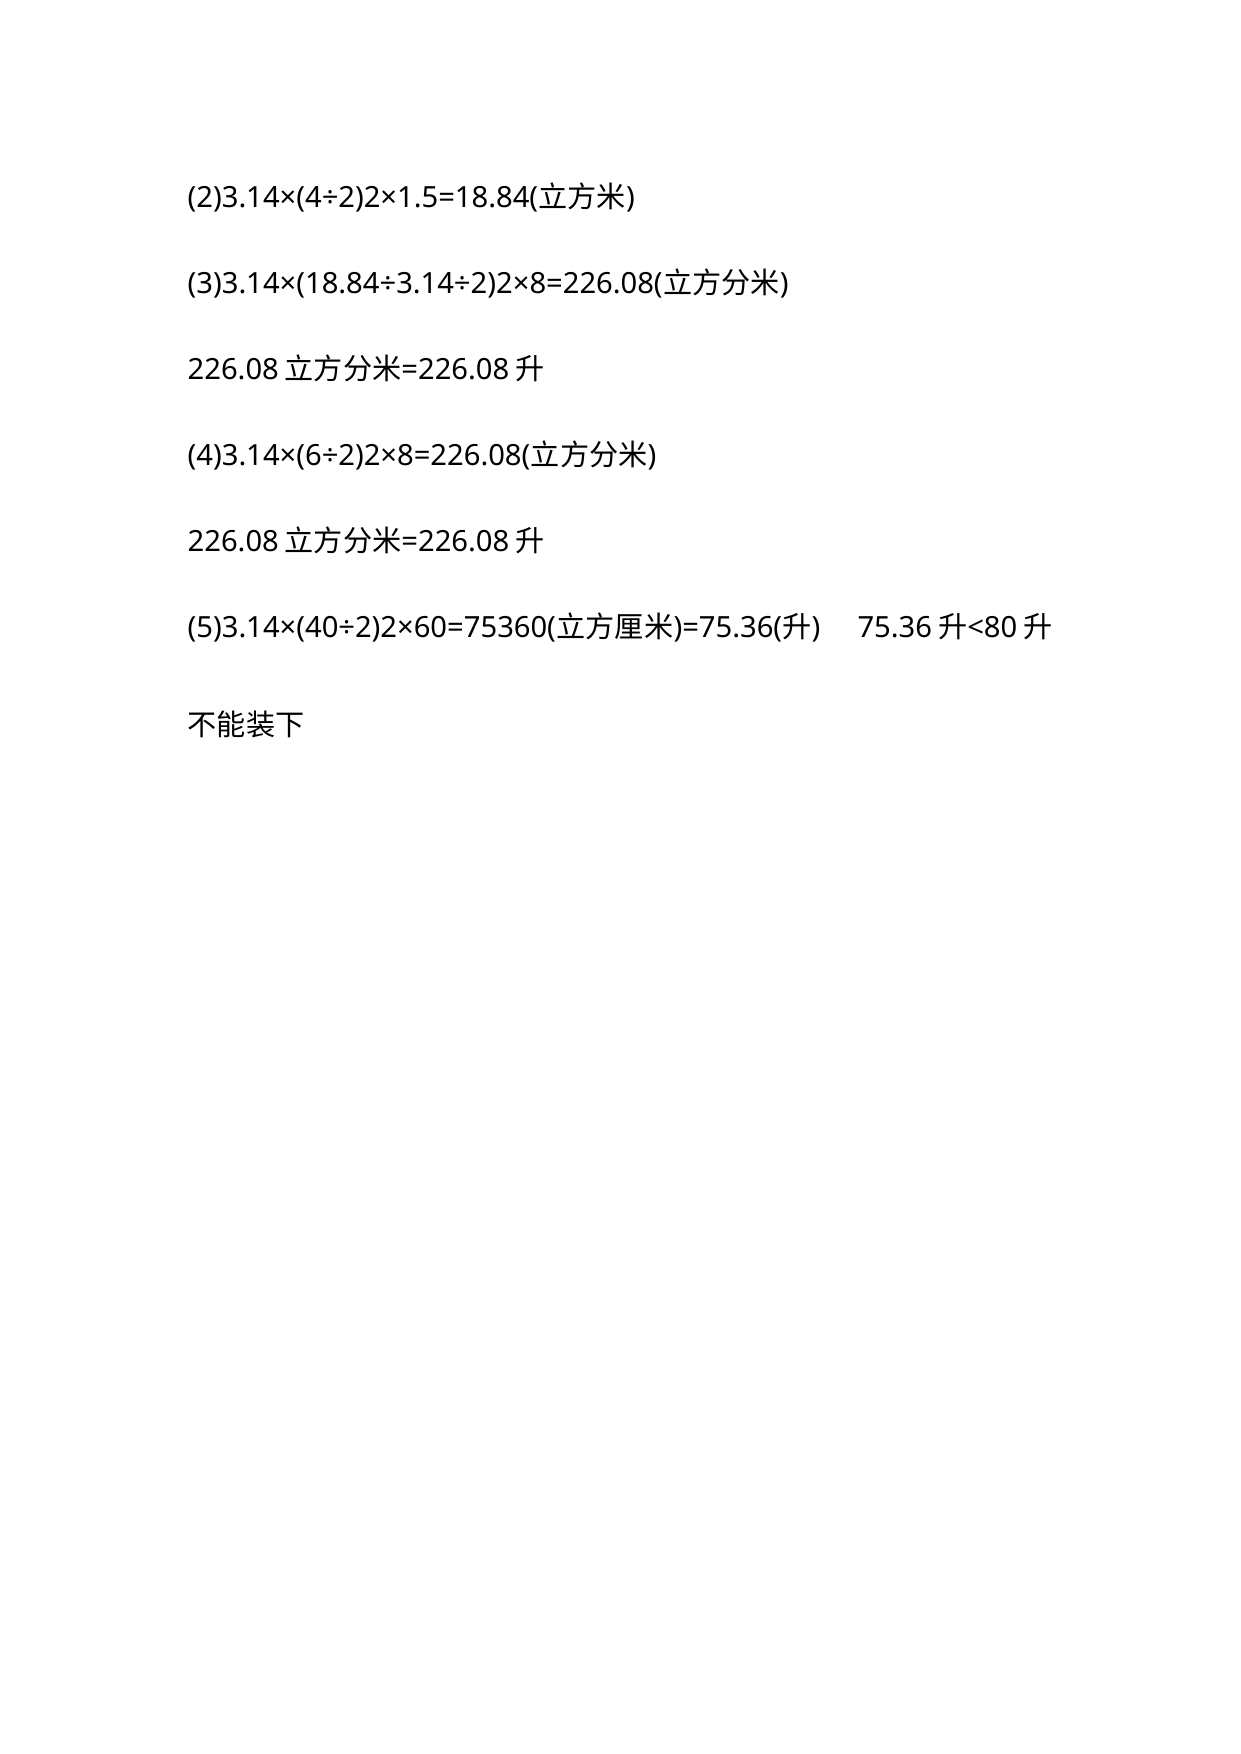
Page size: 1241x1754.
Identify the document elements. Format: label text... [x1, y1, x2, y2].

text (5)3.14×(40÷2)2×60=75360(立方厘米)=75.36(升) 75.36升<80升 不能装下 [187, 593, 1053, 755]
text 226.08立方分米=226.08升 [187, 507, 1053, 572]
text (2)3.14×(4÷2)2×1.5=18.84(立方米) [187, 162, 1053, 227]
text (4)3.14×(6÷2)2×8=226.08(立方分米) [187, 420, 1053, 485]
text 226.08立方分米=226.08升 [187, 334, 1053, 399]
text (3)3.14×(18.84÷3.14÷2)2×8=226.08(立方分米) [187, 248, 1053, 313]
